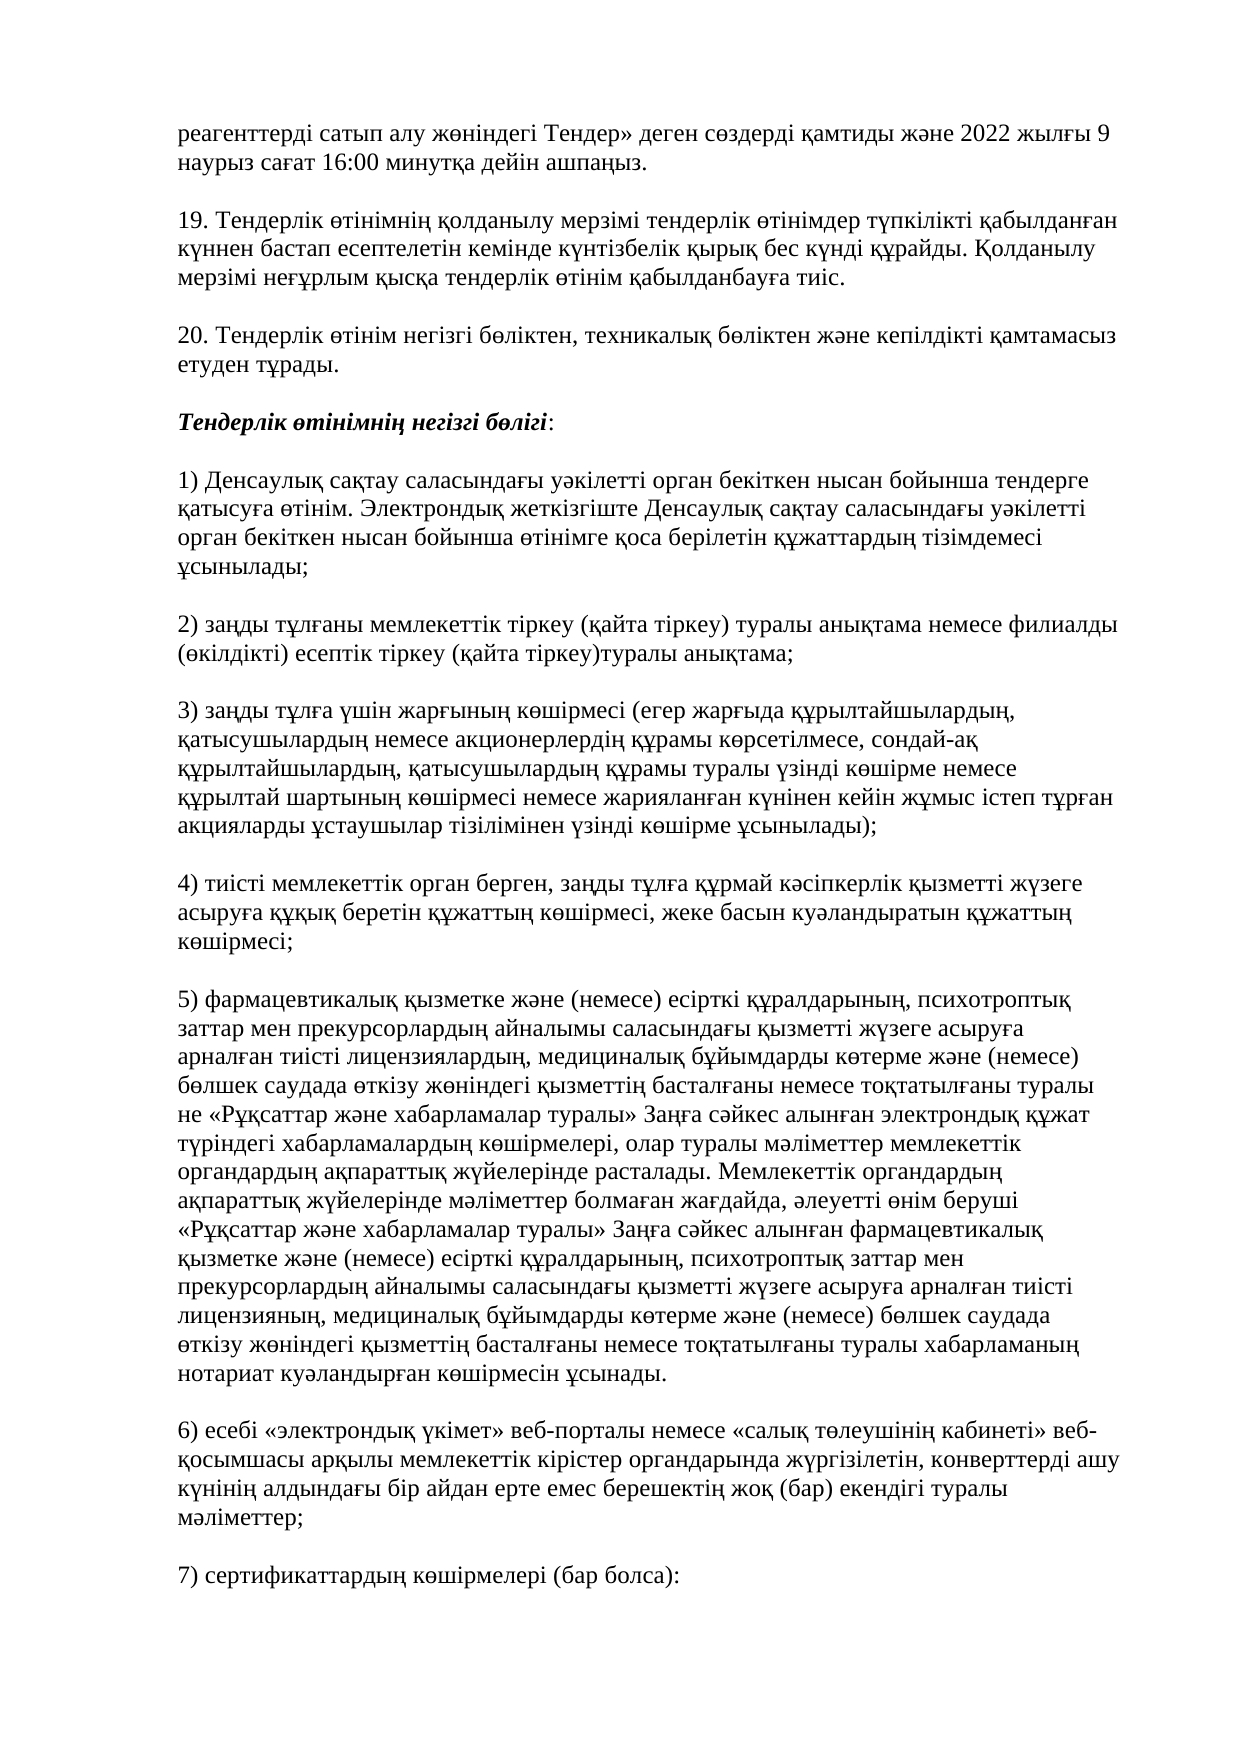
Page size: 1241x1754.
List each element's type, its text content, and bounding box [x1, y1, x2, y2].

text Тендерлік өтінімнің негізгі бөлігі: [177, 407, 1122, 436]
text 7) сертификаттардың көшірмелері (бар болса): [177, 1560, 1122, 1588]
text 5) фармацевтикалық қызметке және (немесе) есірткі құралдарының, психотроптық заттар мен прекурсорлардың айналымы саласындағы қызметті жүзеге асыруға арналған тиісті лицензиялардың, медициналық бұйымдарды көтерме және (немесе) бөлшек саудада өткізу жөніндегі қызметтің басталғаны немесе тоқтатылғаны туралы не «Рұқсаттар және хабарламалар туралы» Заңға сәйкес алынған электрондық құжат түріндегі хабарламалардың көшірмелері, олар туралы мәліметтер мемлекеттік органдардың ақпараттық жүйелерінде расталады. Мемлекеттік органдардың ақпараттық жүйелерінде мәліметтер болмаған жағдайда, әлеуетті өнім беруші «Рұқсаттар және хабарламалар туралы» Заңға сәйкес алынған фармацевтикалық қызметке және (немесе) есірткі құралдарының, психотроптық заттар мен прекурсорлардың айналымы саласындағы қызметті жүзеге асыруға арналған тиісті лицензияның, медициналық бұйымдарды көтерме және (немесе) бөлшек саудада өткізу жөніндегі қызметтің басталғаны немесе тоқтатылғаны туралы хабарламаның нотариат куәландырған көшірмесін ұсынады. [177, 984, 1122, 1386]
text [177, 118, 1122, 176]
text 4) тиісті мемлекеттік орган берген, заңды тұлға құрмай кәсіпкерлік қызметті жүзеге асыруға құқық беретін құжаттың көшірмесі, жеке басын куәландыратын құжаттың көшірмесі; [177, 868, 1122, 955]
text 1) Денсаулық сақтау саласындағы уәкілетті орган бекіткен нысан бойынша тендерге қатысуға өтінім. Электрондық жеткізгіште Денсаулық сақтау саласындағы уәкілетті орган бекіткен нысан бойынша өтінімге қоса берілетін құжаттардың тізімдемесі ұсынылады; [177, 465, 1122, 580]
text 19. Тендерлік өтінімнің қолданылу мерзімі тендерлік өтінімдер түпкілікті қабылданған күннен бастап есептелетін кемінде күнтізбелік қырық бес күнді құрайды. Қолданылу мерзімі неғұрлым қысқа тендерлік өтінім қабылданбауға тиіс. [177, 205, 1122, 291]
text 20. Тендерлік өтінім негізгі бөліктен, техникалық бөліктен және кепілдікті қамтамасыз етуден тұрады. [177, 320, 1122, 378]
text 2) заңды тұлғаны мемлекеттік тіркеу (қайта тіркеу) туралы анықтама немесе филиалды (өкілдікті) есептік тіркеу (қайта тіркеу)туралы анықтама; [177, 609, 1122, 666]
text 3) заңды тұлға үшін жарғының көшірмесі (егер жарғыда құрылтайшылардың, қатысушылардың немесе акционерлердің құрамы көрсетілмесе, сондай-ақ құрылтайшылардың, қатысушылардың құрамы туралы үзінді көшірме немесе құрылтай шартының көшірмесі немесе жарияланған күнінен кейін жұмыс істеп тұрған акцияларды ұстаушылар тізілімінен үзінді көшірме ұсынылады); [177, 696, 1122, 839]
text 6) есебі «электрондық үкімет» веб-порталы немесе «салық төлеушінің кабинеті» веб-қосымшасы арқылы мемлекеттік кірістер органдарында жүргізілетін, конверттерді ашу күнінің алдындағы бір айдан ерте емес берешектің жоқ (бар) екендігі туралы мәліметтер; [177, 1416, 1122, 1531]
